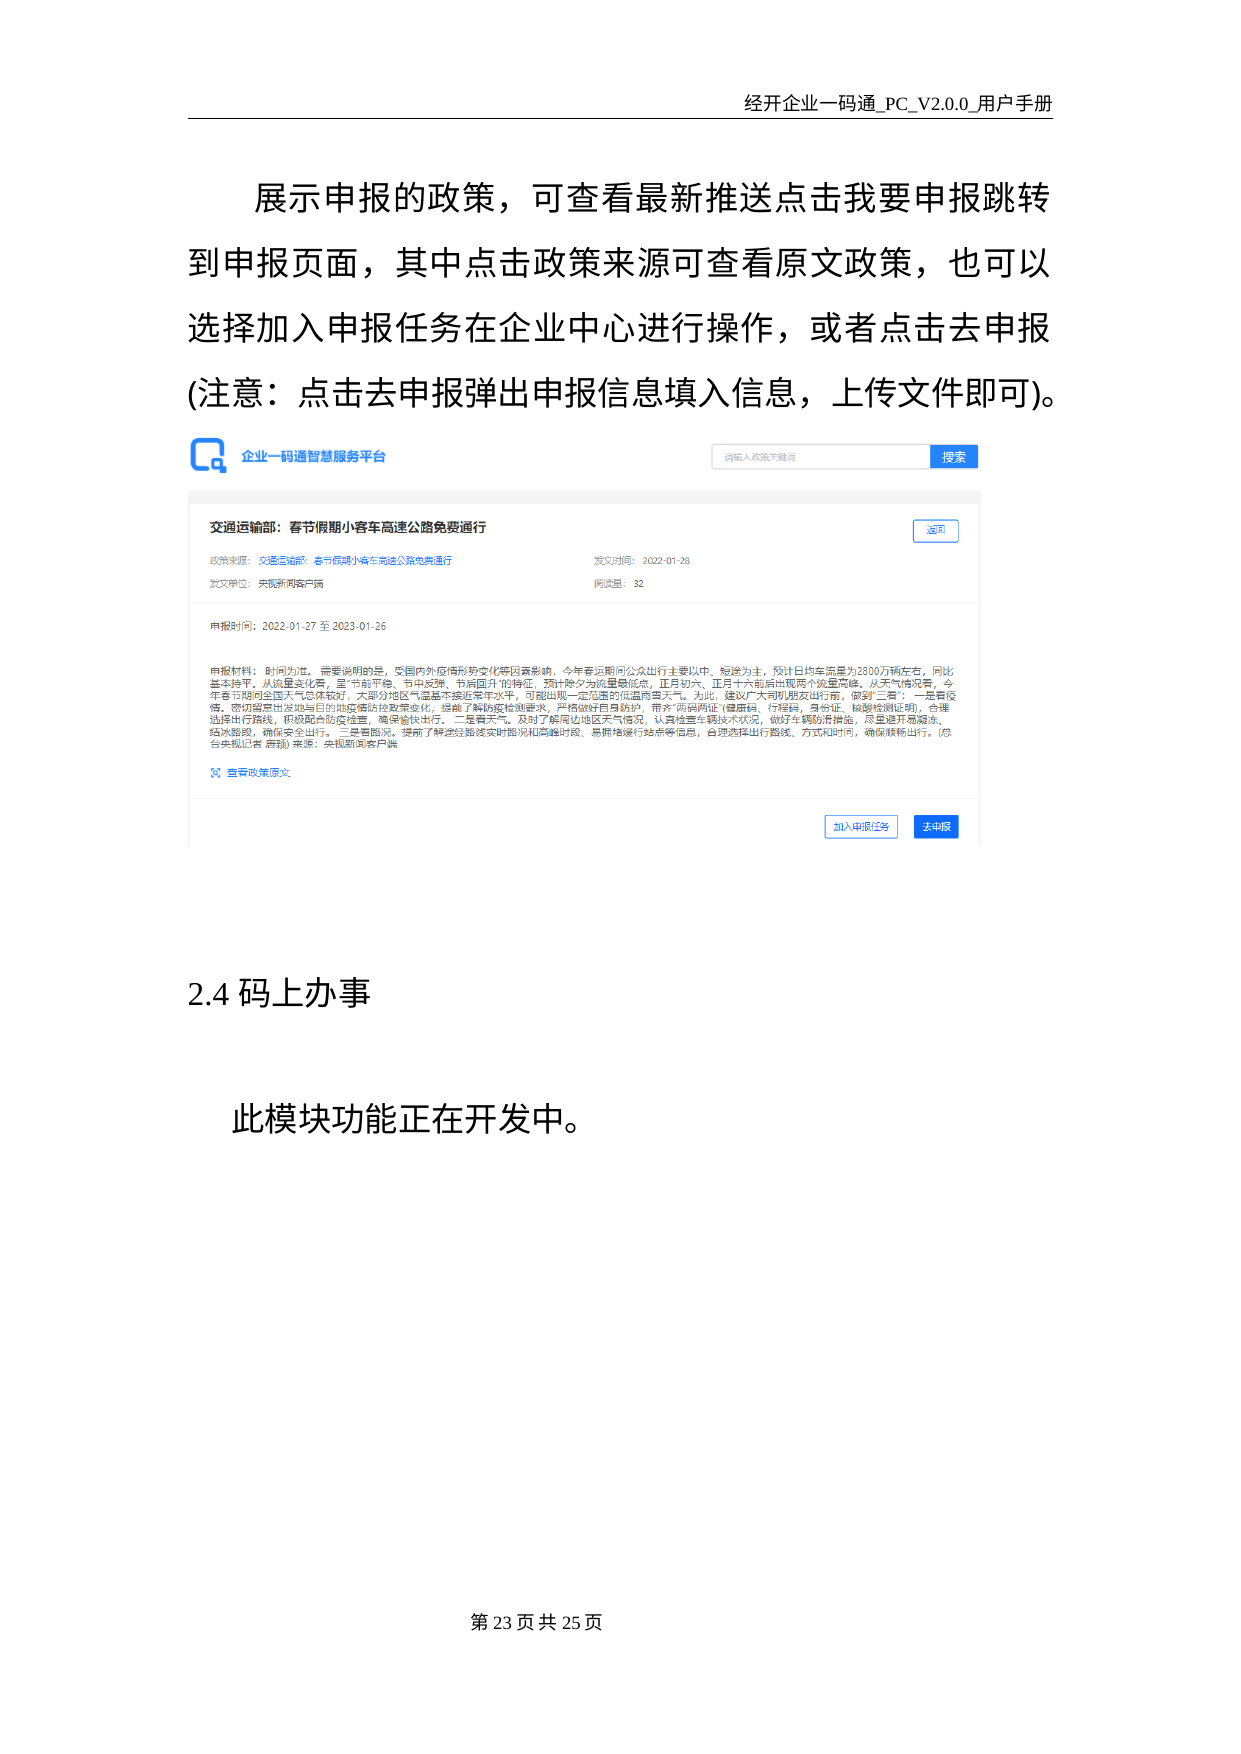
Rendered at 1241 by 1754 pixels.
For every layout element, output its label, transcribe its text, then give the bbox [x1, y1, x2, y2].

text 此模块功能正在开发中。 [187, 1085, 1053, 1150]
picture [187, 423, 981, 846]
text 展示申报的政策，可查看最新推送点击我要申报跳转到申报页面，其中点击政策来源可查看原文政策，也可以选择加入申报任务在企业中心进行操作，或者点击去申报(注意：点击去申报弹出申报信息填入信息，上传文件即可)。 [187, 164, 1053, 424]
text 2.4 码上办事 [187, 959, 1053, 1024]
